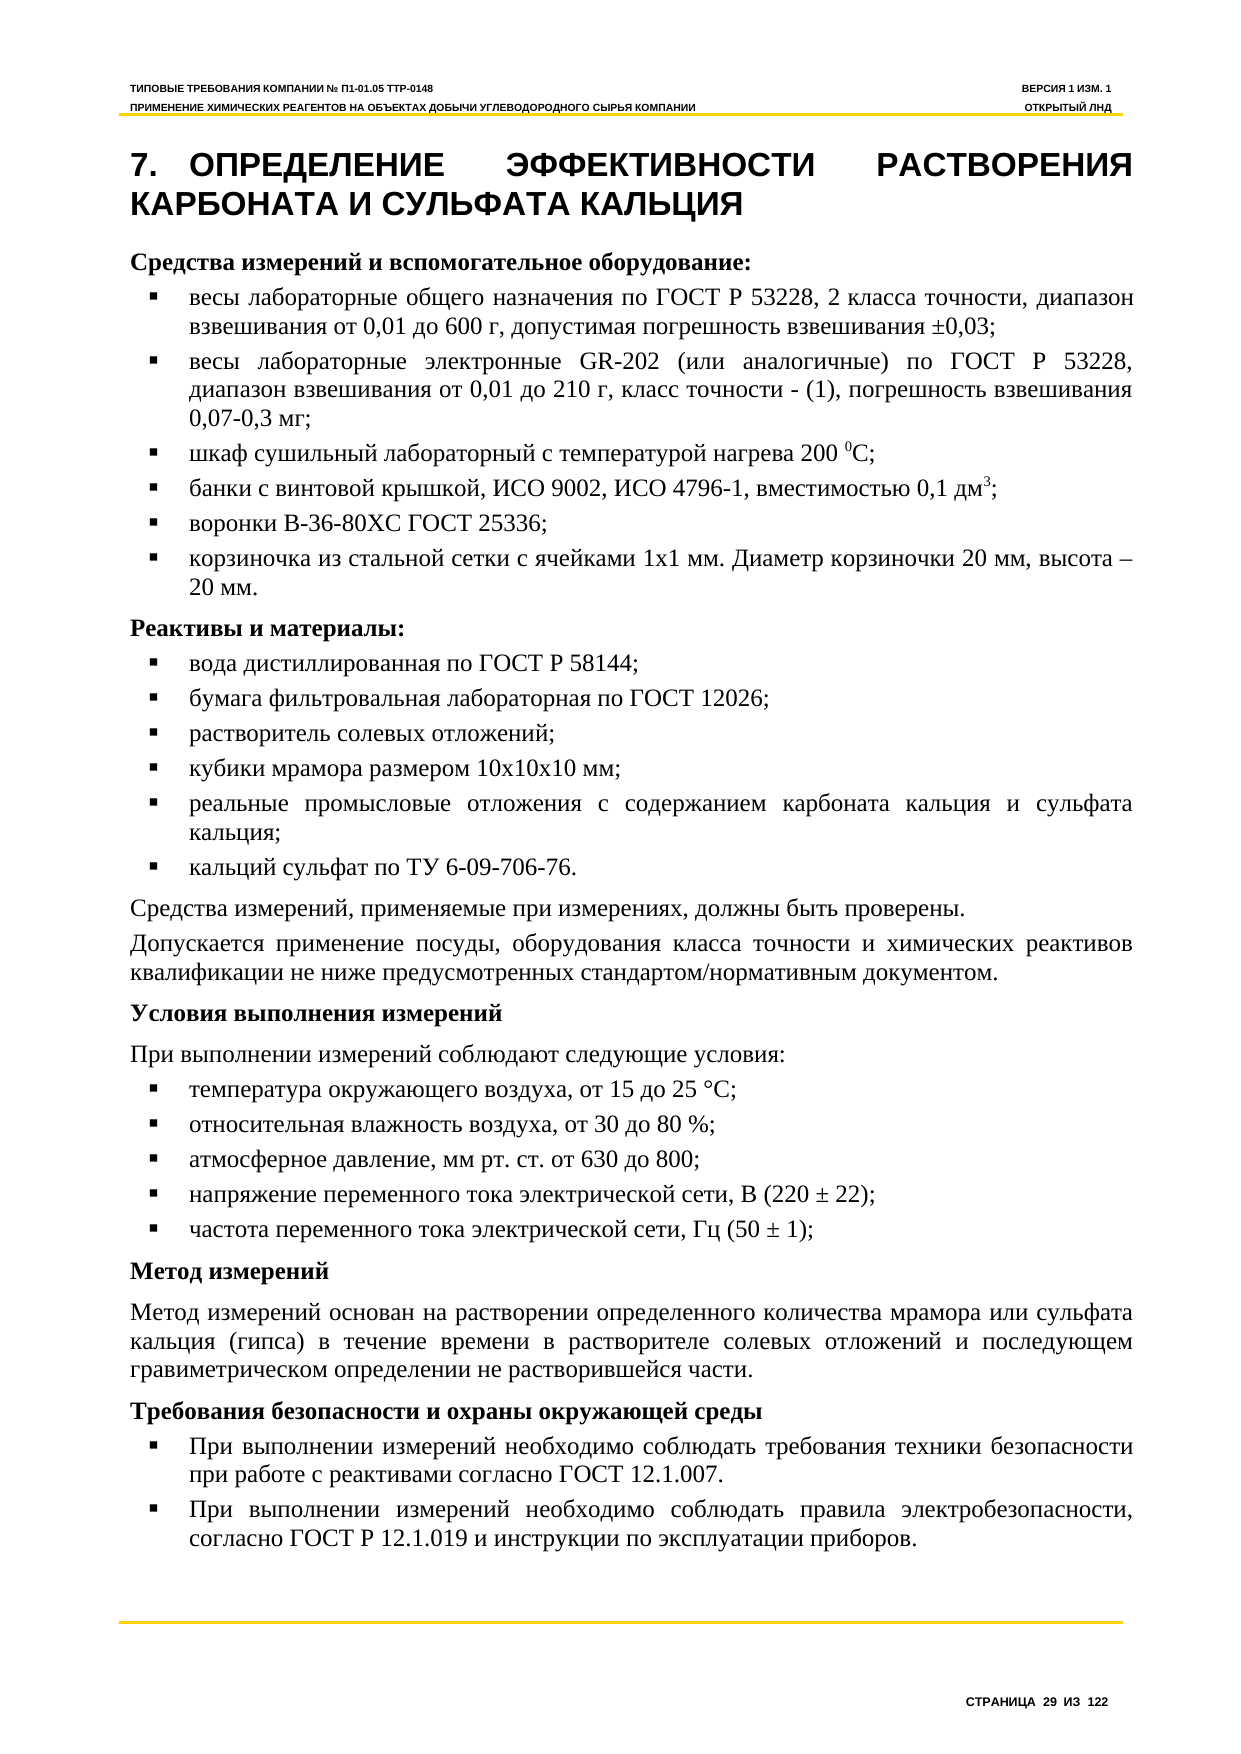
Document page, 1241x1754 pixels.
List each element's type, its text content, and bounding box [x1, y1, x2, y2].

text Реактивы и материалы: [130, 613, 1134, 642]
list шкаф сушильный лабораторный с температурой нагрева 200 0С; [148, 438, 1134, 467]
list атмосферное давление, мм рт. ст. от 630 до 800; [148, 1144, 1134, 1173]
list реальные промысловые отложения с содержанием карбоната кальция и сульфата кальция; [148, 788, 1134, 846]
list частота переменного тока электрической сети, Гц (50 ± 1); [148, 1214, 1134, 1243]
text При выполнении измерений соблюдают следующие условия: [130, 1039, 1134, 1068]
list ОПРЕДЕЛЕНИЕ ЭФФЕКТИВНОСТИ РАСТВОРЕНИЯ КАРБОНАТА И СУЛЬФАТА КАЛЬЦИЯ [130, 145, 1134, 222]
list весы лабораторные общего назначения по ГОСТ Р 53228, 2 класса точности, диапазон взвешивания от 0,01 до 600 г, допустимая погрешность взвешивания ±0,03; [148, 282, 1134, 339]
list кальций сульфат по ТУ 6-09-706-76. [148, 852, 1134, 881]
list относительная влажность воздуха, от 30 до 80 %; [148, 1109, 1134, 1138]
text Условия выполнения измерений [130, 998, 1134, 1027]
list воронки В-36-80ХС ГОСТ 25336; [148, 508, 1134, 537]
list вода дистиллированная по ГОСТ Р 58144; [148, 648, 1134, 677]
list температура окружающего воздуха, от 15 до 25 °C; [148, 1074, 1134, 1103]
text Требования безопасности и охраны окружающей среды [130, 1396, 1134, 1424]
text Допускается применение посуды, оборудования класса точности и химических реактивов квалификации не ниже предусмотренных стандартом/нормативным документом. [130, 928, 1134, 986]
list весы лабораторные электронные GR-202 (или аналогичные) по ГОСТ Р 53228, диапазон взвешивания от 0,01 до 210 г, класс точности - (1), погрешность взвешивания 0,07-0,3 мг; [148, 346, 1134, 432]
text Метод измерений основан на растворении определенного количества мрамора или сульфата кальция (гипса) в течение времени в растворителе солевых отложений и последующем гравиметрическом определении не растворившейся части. [130, 1297, 1134, 1383]
list При выполнении измерений необходимо соблюдать правила электробезопасности, согласно ГОСТ Р 12.1.019 и инструкции по эксплуатации приборов. [148, 1494, 1134, 1552]
text Средства измерений и вспомогательное оборудование: [130, 247, 1134, 276]
list растворитель солевых отложений; [148, 718, 1134, 747]
list бумага фильтровальная лабораторная по ГОСТ 12026; [148, 683, 1134, 712]
list банки с винтовой крышкой, ИСО 9002, ИСО 4796-1, вместимостью 0,1 дм3; [148, 473, 1134, 502]
list кубики мрамора размером 10х10х10 мм; [148, 753, 1134, 782]
list напряжение переменного тока электрической сети, В (220 ± 22); [148, 1179, 1134, 1208]
text Средства измерений, применяемые при измерениях, должны быть проверены. [130, 893, 1134, 922]
list корзиночка из стальной сетки с ячейками 1х1 мм. Диаметр корзиночки 20 мм, высота – 20 мм. [148, 543, 1134, 601]
text Метод измерений [130, 1256, 1134, 1284]
list При выполнении измерений необходимо соблюдать требования техники безопасности при работе с реактивами согласно ГОСТ 12.1.007. [148, 1431, 1134, 1488]
